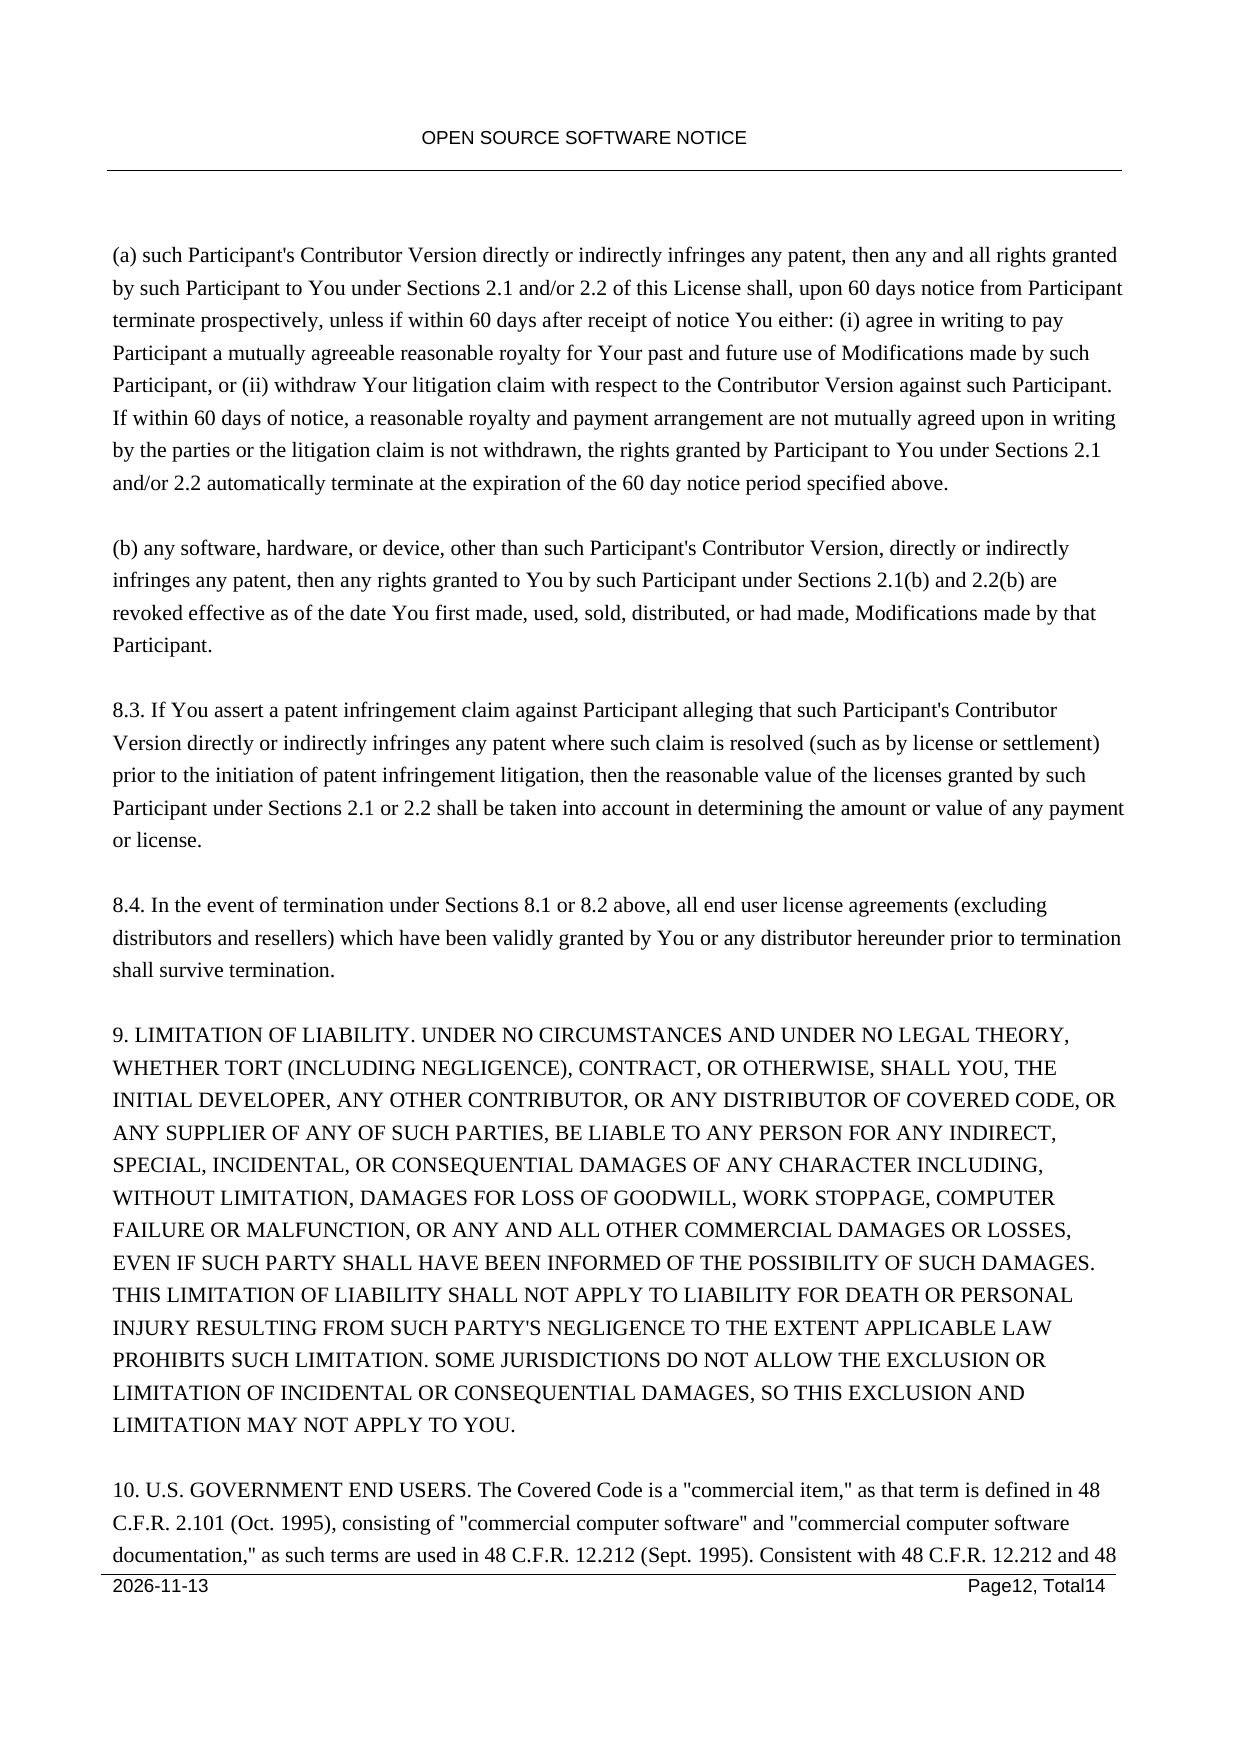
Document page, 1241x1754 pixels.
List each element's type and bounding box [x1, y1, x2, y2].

text [112, 206, 1128, 1571]
